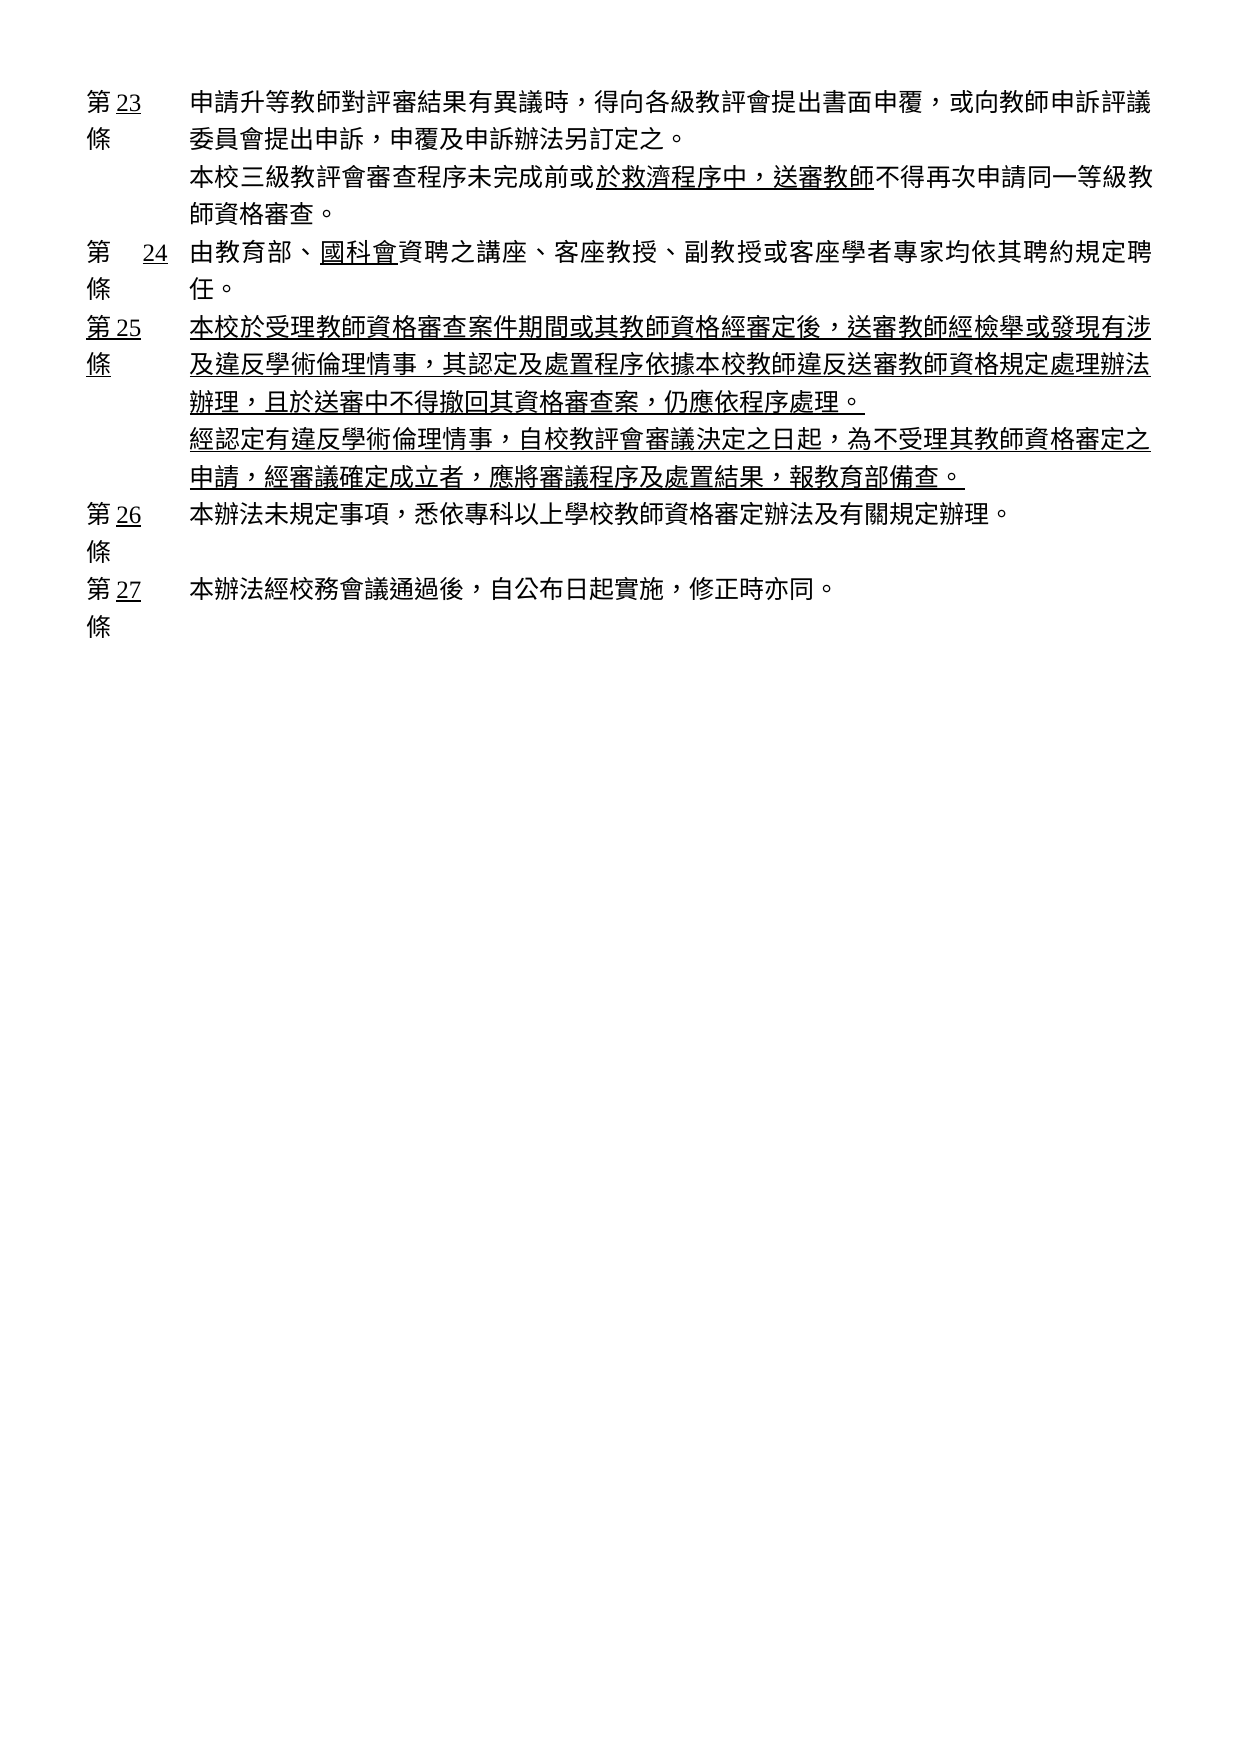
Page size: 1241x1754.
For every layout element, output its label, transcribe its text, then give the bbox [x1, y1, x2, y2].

table_cell 申請升等教師對評審結果有異議時，得向各級教評會提出書面申覆，或向教師申訴評議委員會提出申訴，申覆及申訴辦法另訂定之。 本校三級教評會審查程序未完成前或於救濟程序中，送審教師不得再次申請同一等級教師資格審查。 [178, 81, 1165, 231]
table_cell 本辦法未規定事項，悉依專科以上學校教師資格審定辦法及有關規定辦理。 [178, 494, 1165, 569]
table_cell 第24條 [75, 231, 178, 306]
table_cell 本校於受理教師資格審查案件期間或其教師資格經審定後，送審教師經檢舉或發現有涉及違反學術倫理情事，其認定及處置程序依據本校教師違反送審教師資格規定處理辦法辦理，且於送審中不得撤回其資格審查案，仍應依程序處理。 經認定有違反學術倫理情事，自校教評會審議決定之日起，為不受理其教師資格審定之申請，經審議確定成立者，應將審議程序及處置結果，報教育部備查。 [178, 306, 1165, 494]
table_cell 第27條 [75, 569, 178, 644]
table_cell 第25條 [75, 306, 178, 494]
table_cell 由教育部、國科會資聘之講座、客座教授、副教授或客座學者專家均依其聘約規定聘任。 [178, 231, 1165, 306]
table_cell 第26條 [75, 494, 178, 569]
table_cell 本辦法經校務會議通過後，自公布日起實施，修正時亦同。 [178, 569, 1165, 644]
table_cell 第23條 [75, 81, 178, 231]
